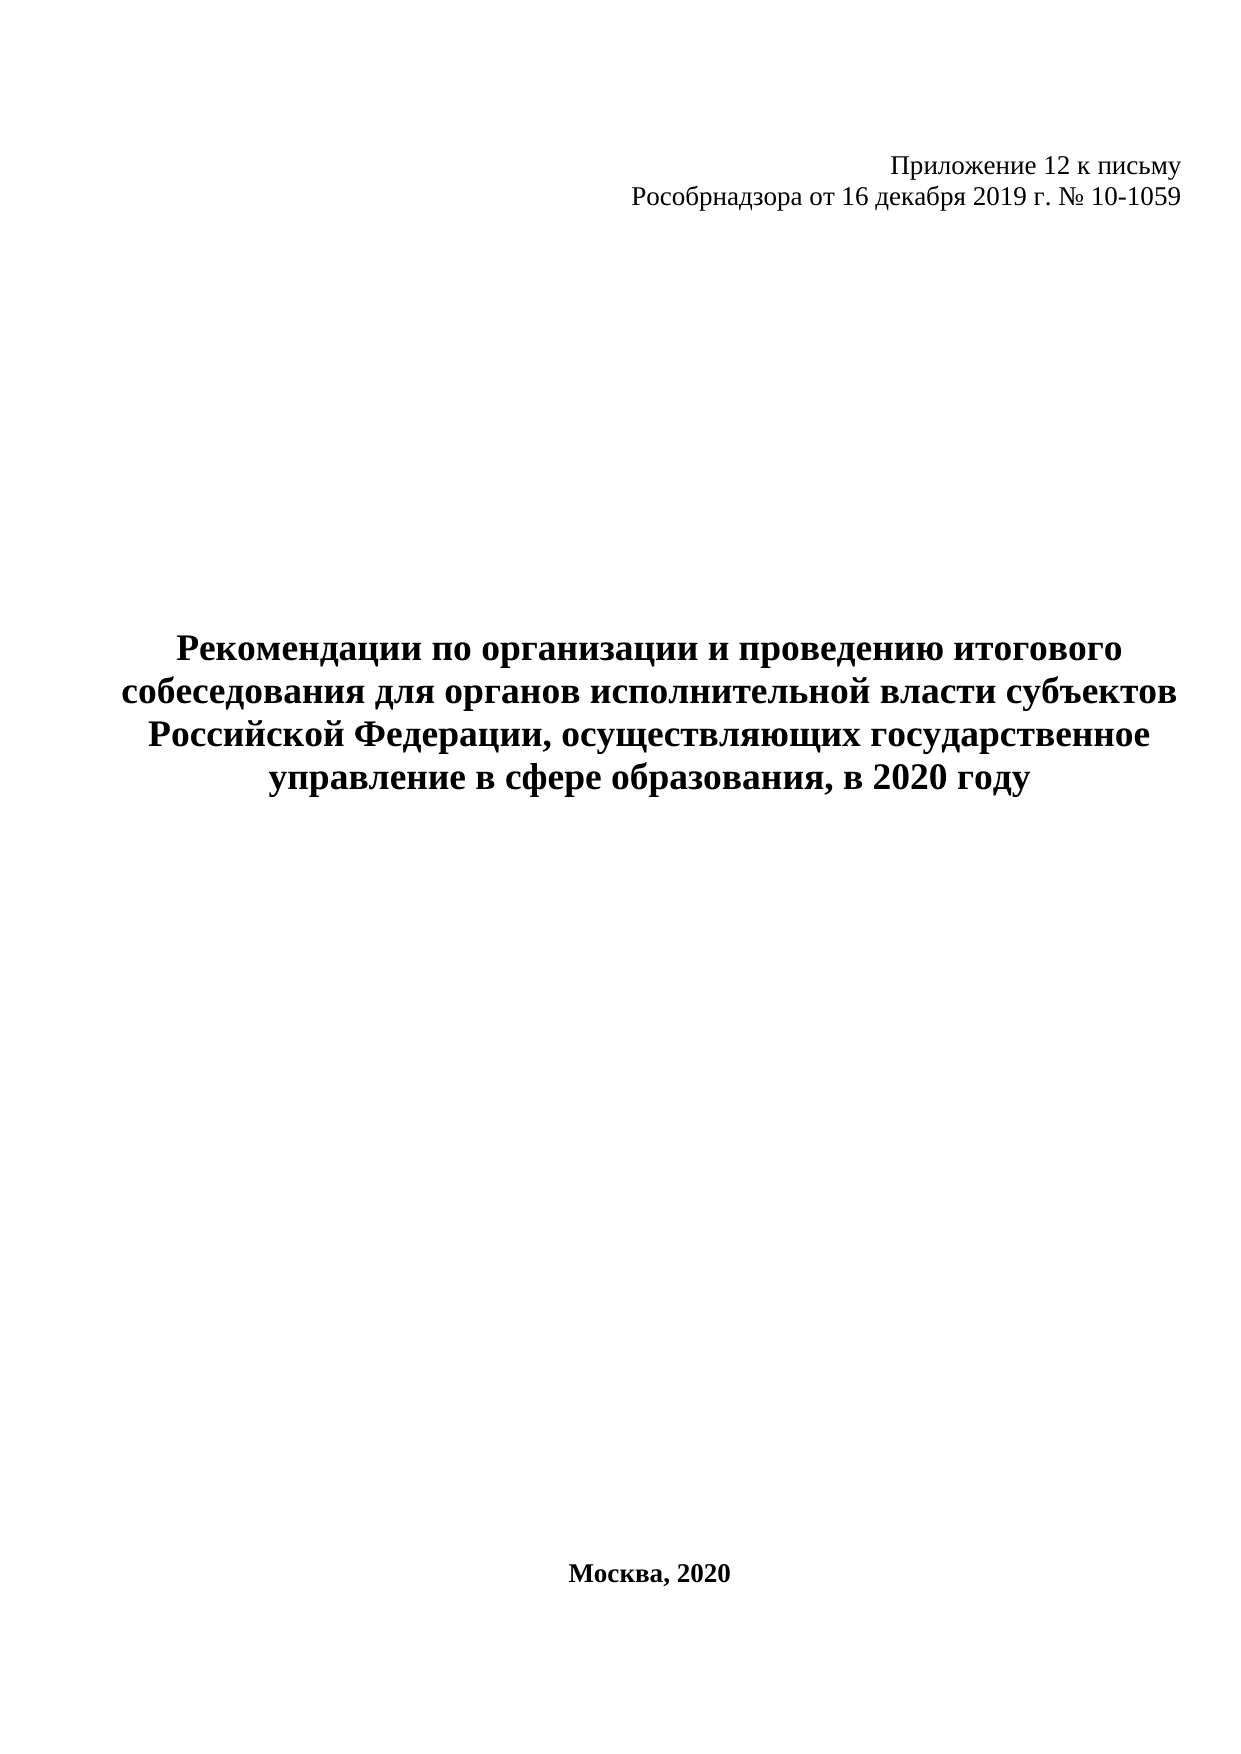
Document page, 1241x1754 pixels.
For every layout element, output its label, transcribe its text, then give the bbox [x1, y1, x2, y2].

text Рекомендации по организации и проведению итогового собеседования для органов исполнительной власти субъектов Российской Федерации, осуществляющих государственное управление в сфере образования, в 2020 году [118, 625, 1181, 798]
text Приложение 12 к письму [118, 149, 1181, 180]
text Москва, 2020 [118, 1558, 1181, 1589]
text Рособрнадзора от 16 декабря 2019 г. № 10-1059 [118, 180, 1181, 212]
